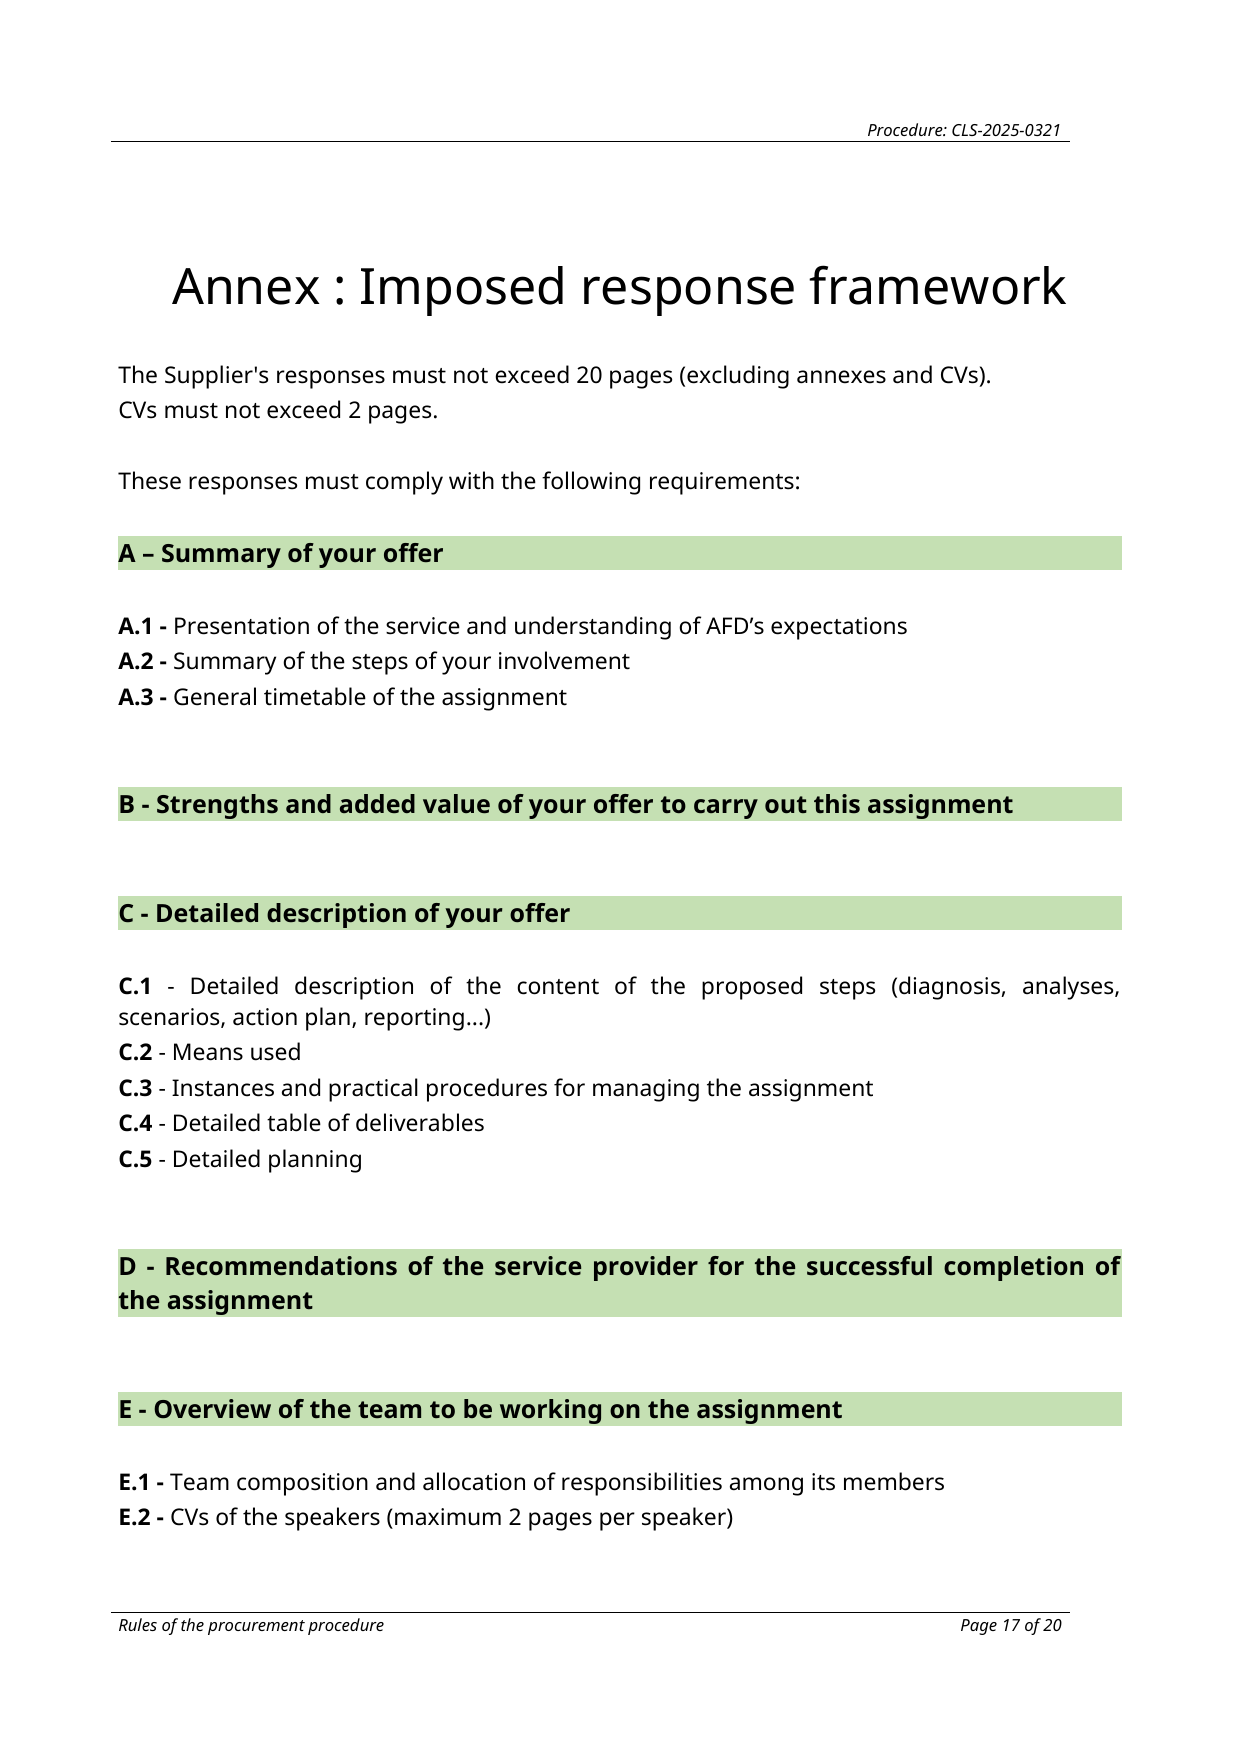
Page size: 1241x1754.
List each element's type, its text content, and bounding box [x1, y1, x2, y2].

text E.1 - Team composition and allocation of responsibilities among its members [118, 1466, 1122, 1497]
text These responses must comply with the following requirements: [118, 465, 1122, 497]
text A.2 - Summary of the steps of your involvement [118, 645, 1122, 676]
text A.3 - General timetable of the assignment [118, 681, 1122, 712]
text Annex : Imposed response framework [118, 251, 1122, 319]
text A – Summary of your offer [118, 536, 1122, 570]
text B - Strengths and added value of your offer to carry out this assignment [118, 787, 1122, 821]
text C.1 - Detailed description of the content of the proposed steps (diagnosis, analyses, scenarios, action plan, reporting...) [118, 969, 1122, 1032]
text The Supplier's responses must not exceed 20 pages (excluding annexes and CVs). [118, 359, 1122, 390]
text A.1 - Presentation of the service and understanding of AFD’s expectations [118, 610, 1122, 641]
text C.4 - Detailed table of deliverables [118, 1107, 1122, 1138]
text D - Recommendations of the service provider for the successful completion of the assignment [118, 1249, 1122, 1317]
text E - Overview of the team to be working on the assignment [118, 1392, 1122, 1426]
text C.5 - Detailed planning [118, 1142, 1122, 1174]
text CVs must not exceed 2 pages. [118, 394, 1122, 426]
text C.2 - Means used [118, 1036, 1122, 1067]
text C.3 - Instances and practical procedures for managing the assignment [118, 1072, 1122, 1103]
text E.2 - CVs of the speakers (maximum 2 pages per speaker) [118, 1501, 1122, 1532]
text C - Detailed description of your offer [118, 896, 1122, 930]
